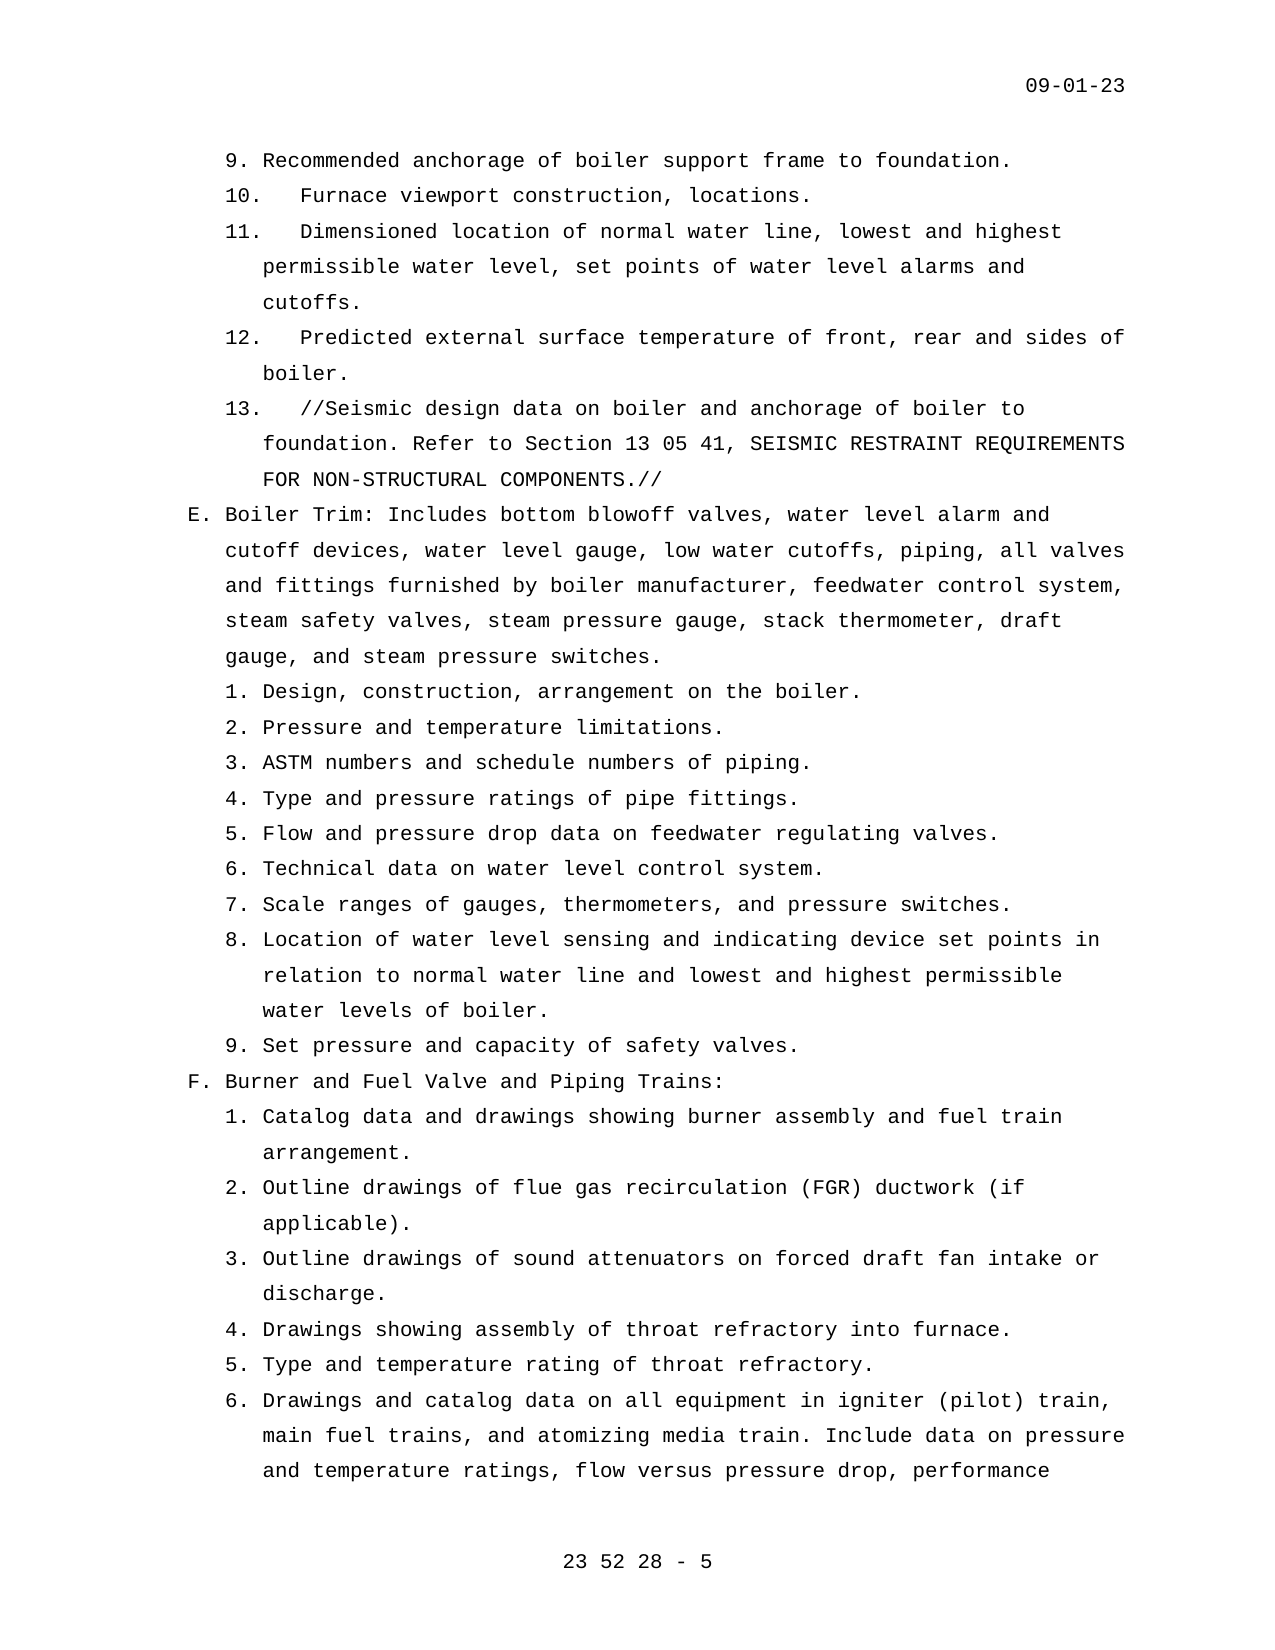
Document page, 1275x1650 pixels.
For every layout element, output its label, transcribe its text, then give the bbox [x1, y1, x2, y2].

text Drawings showing assembly of throat refractory into furnace. [225, 1319, 1125, 1342]
text Catalog data and drawings showing burner assembly and fuel train arrangement. [225, 1106, 1125, 1165]
text Technical data on water level control system. [225, 858, 1125, 882]
text Location of water level sensing and indicating device set points in relation to normal water line and lowest and highest permissible water levels of boiler. [225, 929, 1125, 1024]
text Furnace viewport construction, locations. [225, 185, 1125, 209]
text Boiler Trim: Includes bottom blowoff valves, water level alarm and cutoff devices, water level gauge, low water cutoffs, piping, all valves and fittings furnished by boiler manufacturer, feedwater control system, steam safety valves, steam pressure gauge, stack thermometer, draft gauge, and steam pressure switches. [187, 504, 1125, 669]
text Design, construction, arrangement on the boiler. [225, 681, 1125, 705]
text Flow and pressure drop data on feedwater regulating valves. [225, 823, 1125, 847]
text Dimensioned location of normal water line, lowest and highest permissible water level, set points of water level alarms and cutoffs. [225, 221, 1125, 315]
text Recommended anchorage of boiler support frame to foundation. [225, 150, 1125, 174]
text Outline drawings of sound attenuators on forced draft fan intake or discharge. [225, 1248, 1125, 1307]
text Type and temperature rating of throat refractory. [225, 1354, 1125, 1378]
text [225, 1389, 1125, 1484]
text //Seismic design data on boiler and anchorage of boiler to foundation. Refer to Section 13 05 41, SEISMIC RESTRAINT REQUIREMENTS FOR NON-STRUCTURAL COMPONENTS.// [225, 398, 1125, 492]
text Pressure and temperature limitations. [225, 717, 1125, 740]
text Outline drawings of flue gas recirculation (FGR) ductwork (if applicable). [225, 1177, 1125, 1236]
text Predicted external surface temperature of front, rear and sides of boiler. [225, 327, 1125, 386]
text Set pressure and capacity of safety valves. [225, 1035, 1125, 1059]
text Scale ranges of gauges, thermometers, and pressure switches. [225, 894, 1125, 917]
text Type and pressure ratings of pipe fittings. [225, 787, 1125, 811]
text ASTM numbers and schedule numbers of piping. [225, 752, 1125, 776]
text Burner and Fuel Valve and Piping Trains: [187, 1071, 1125, 1094]
